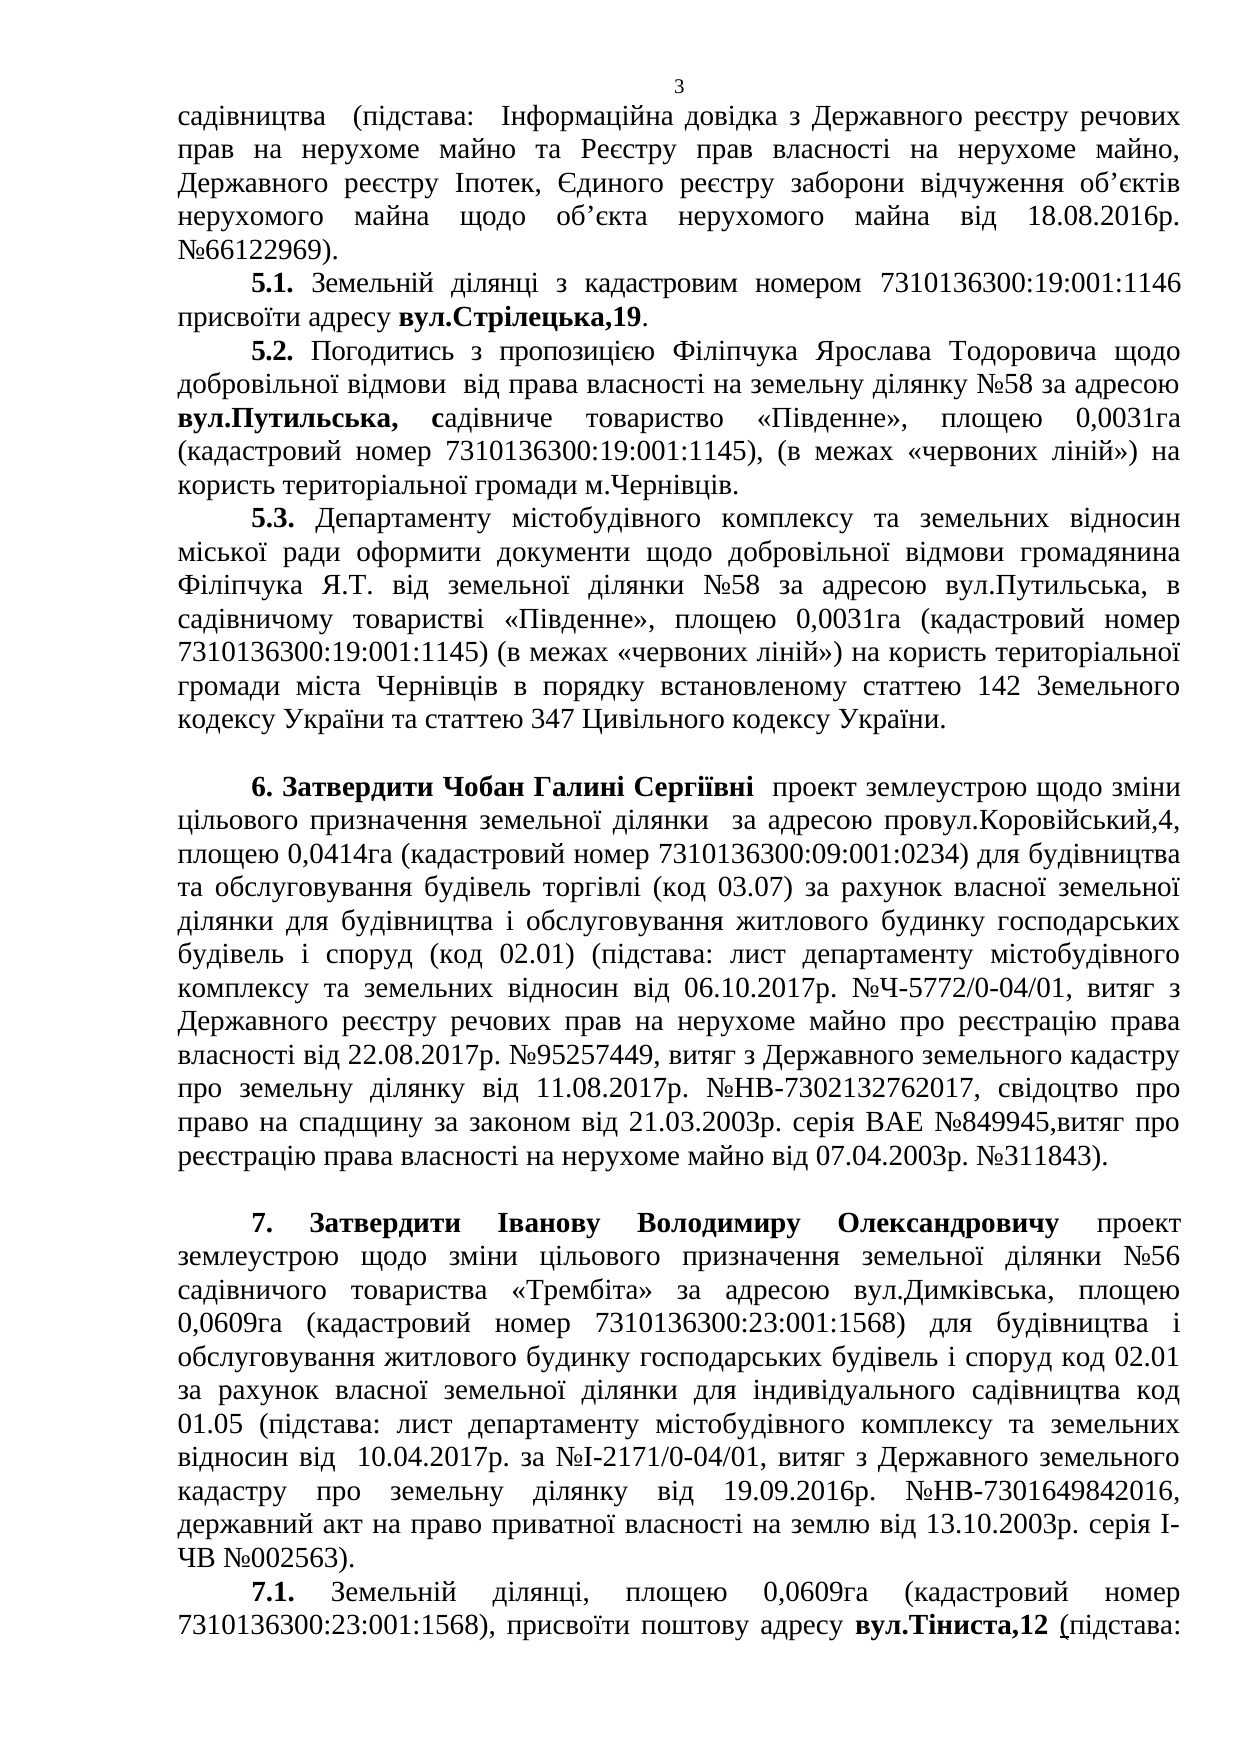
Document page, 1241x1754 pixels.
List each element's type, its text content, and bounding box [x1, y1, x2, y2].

text 5.1. Земельній ділянці з кадастровим номером 7310136300:19:001:1146 присвоїти адресу вул.Стрілецька,19. [177, 266, 1181, 333]
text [177, 1574, 1181, 1641]
text 5.3. Департаменту містобудівного комплексу та земельних відносин міської ради оформити документи щодо добровільної відмови громадянина Філіпчука Я.Т. від земельної ділянки №58 за адресою вул.Путильська, в садівничому товаристві «Південне», площею 0,0031га (кадастровий номер 7310136300:19:001:1145) (в межах «червоних ліній») на користь територіальної громади міста Чернівців в порядку встановленому статтею 142 Земельного кодексу України та статтею 347 Цивільного кодексу України. [177, 500, 1181, 735]
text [177, 98, 1181, 266]
text 6. Затвердити Чобан Галині Сергіївні проект землеустрою щодо зміни цільового призначення земельної ділянки за адресою провул.Коровійський,4, площею 0,0414га (кадастровий номер 7310136300:09:001:0234) для будівництва та обслуговування будівель торгівлі (код 03.07) за рахунок власної земельної ділянки для будівництва і обслуговування житлового будинку господарських будівель і споруд (код 02.01) (підстава: лист департаменту містобудівного комплексу та земельних відносин від 06.10.2017р. №Ч-5772/0-04/01, витяг з Державного реєстру речових прав на нерухоме майно про реєстрацію права власності від 22.08.2017р. №95257449, витяг з Державного земельного кадастру про земельну ділянку від 11.08.2017р. №НВ-7302132762017, свідоцтво про право на спадщину за законом від 21.03.2003р. серія ВАЕ №849945,витяг про реєстрацію права власності на нерухоме майно від 07.04.2003р. №311843). [177, 769, 1181, 1171]
text 7. Затвердити Іванову Володимиру Олександровичу проект землеустрою щодо зміни цільового призначення земельної ділянки №56 садівничого товариства «Трембіта» за адресою вул.Димківська, площею 0,0609га (кадастровий номер 7310136300:23:001:1568) для будівництва і обслуговування житлового будинку господарських будівель і споруд код 02.01 за рахунок власної земельної ділянки для індивідуального садівництва код 01.05 (підстава: лист департаменту містобудівного комплексу та земельних відносин від 10.04.2017р. за №І-2171/0-04/01, витяг з Державного земельного кадастру про земельну ділянку від 19.09.2016р. №НВ-7301649842016, державний акт на право приватної власності на землю від 13.10.2003р. серія І-ЧВ №002563). [177, 1205, 1181, 1574]
text 5.2. Погодитись з пропозицією Філіпчука Ярослава Тодоровича щодо добровільної відмови від права власності на земельну ділянку №58 за адресою вул.Путильська, садівниче товариство «Південне», площею 0,0031га (кадастровий номер 7310136300:19:001:1145), (в межах «червоних ліній») на користь територіальної громади м.Чернівців. [177, 333, 1181, 500]
